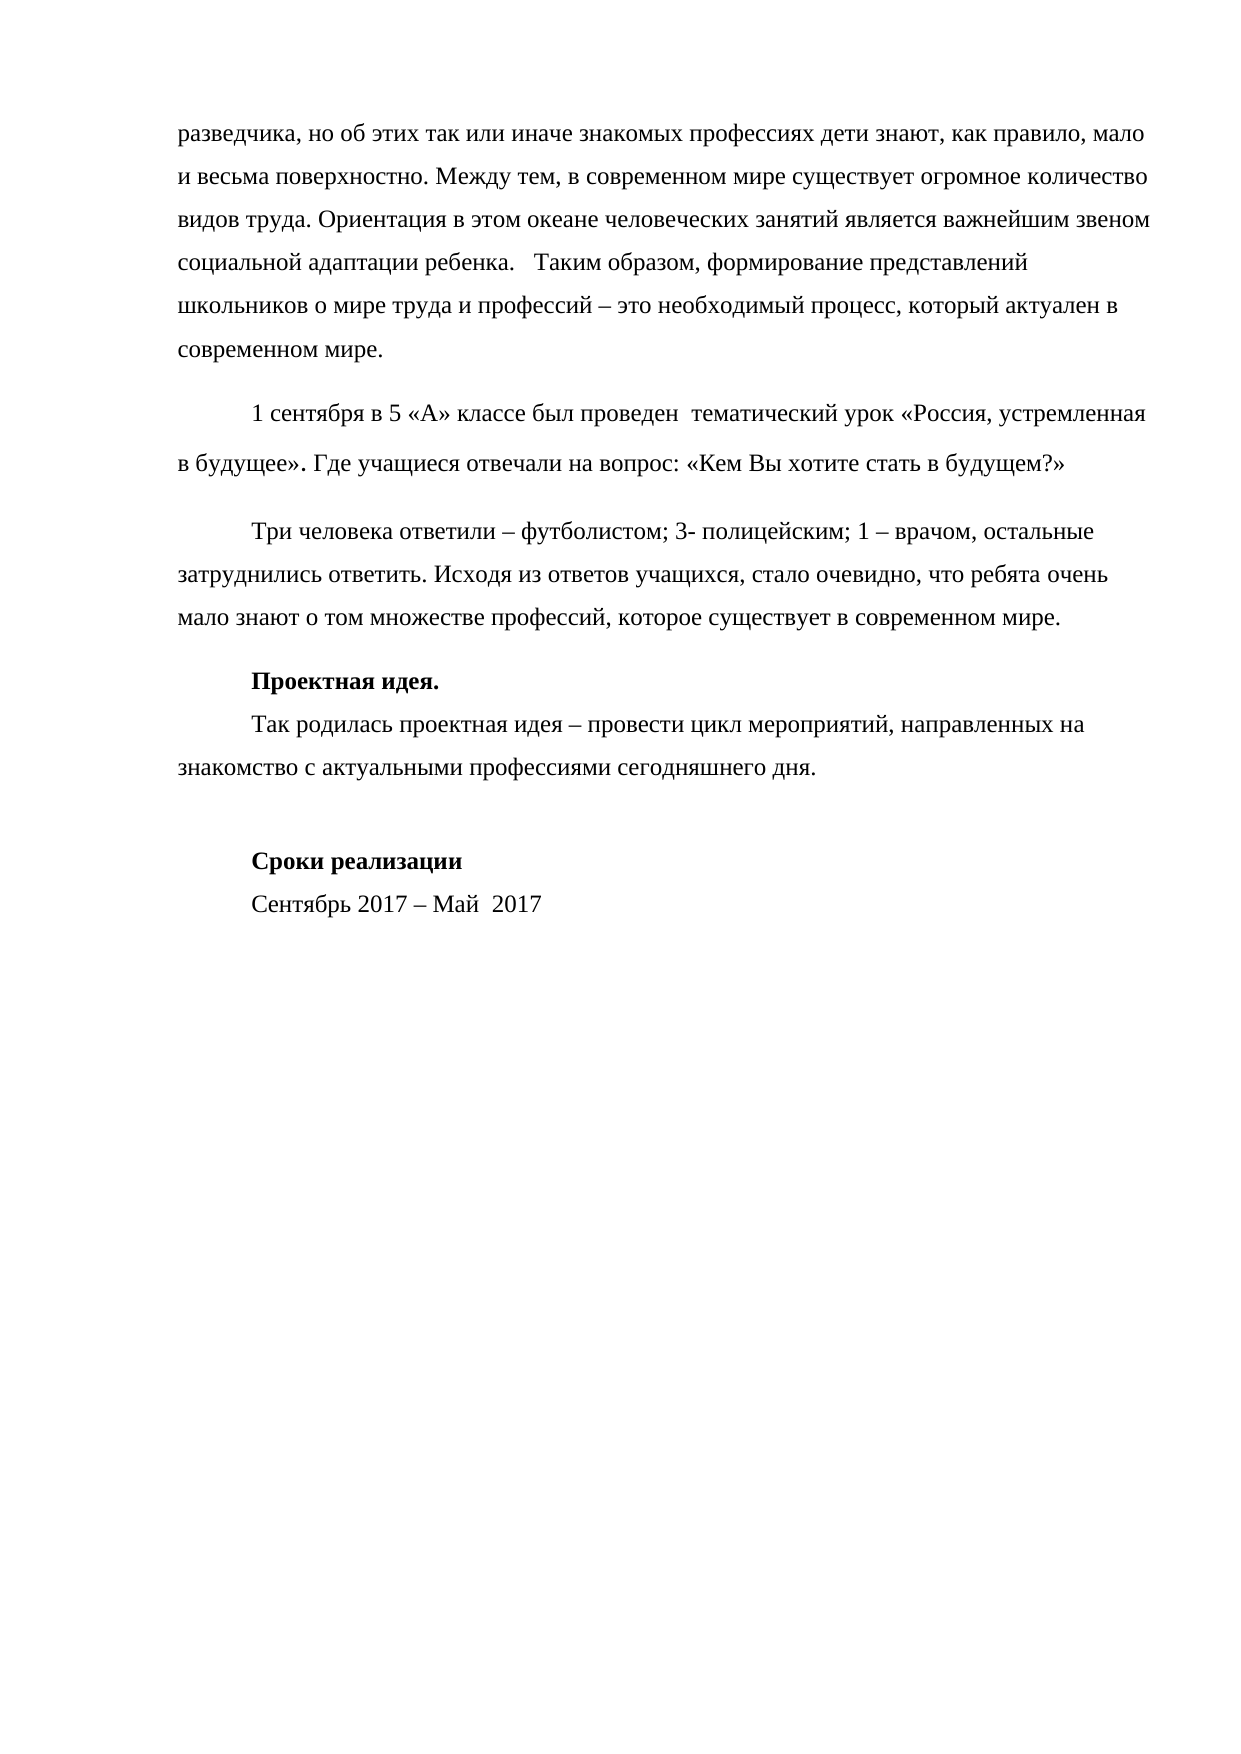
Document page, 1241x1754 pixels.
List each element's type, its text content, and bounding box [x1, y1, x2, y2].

text Так родилась проектная идея – провести цикл мероприятий, направленных на знакомство с актуальными профессиями сегодняшнего дня. [177, 709, 1152, 781]
text 1 сентября в 5 «А» классе был проведен тематический урок «Россия, устремленная в будущее». Где учащиеся отвечали на вопрос: «Кем Вы хотите стать в будущем?» [177, 398, 1152, 478]
text Проектная идея. [177, 666, 1152, 695]
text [177, 118, 1152, 362]
text Три человека ответили – футболистом; 3- полицейским; 1 – врачом, остальные затруднились ответить. Исходя из ответов учащихся, стало очевидно, что ребята очень мало знают о том множестве профессий, которое существует в современном мире. [177, 516, 1152, 631]
text Сентябрь 2017 – Май 2017 [177, 889, 1152, 918]
text Сроки реализации [177, 846, 1152, 875]
